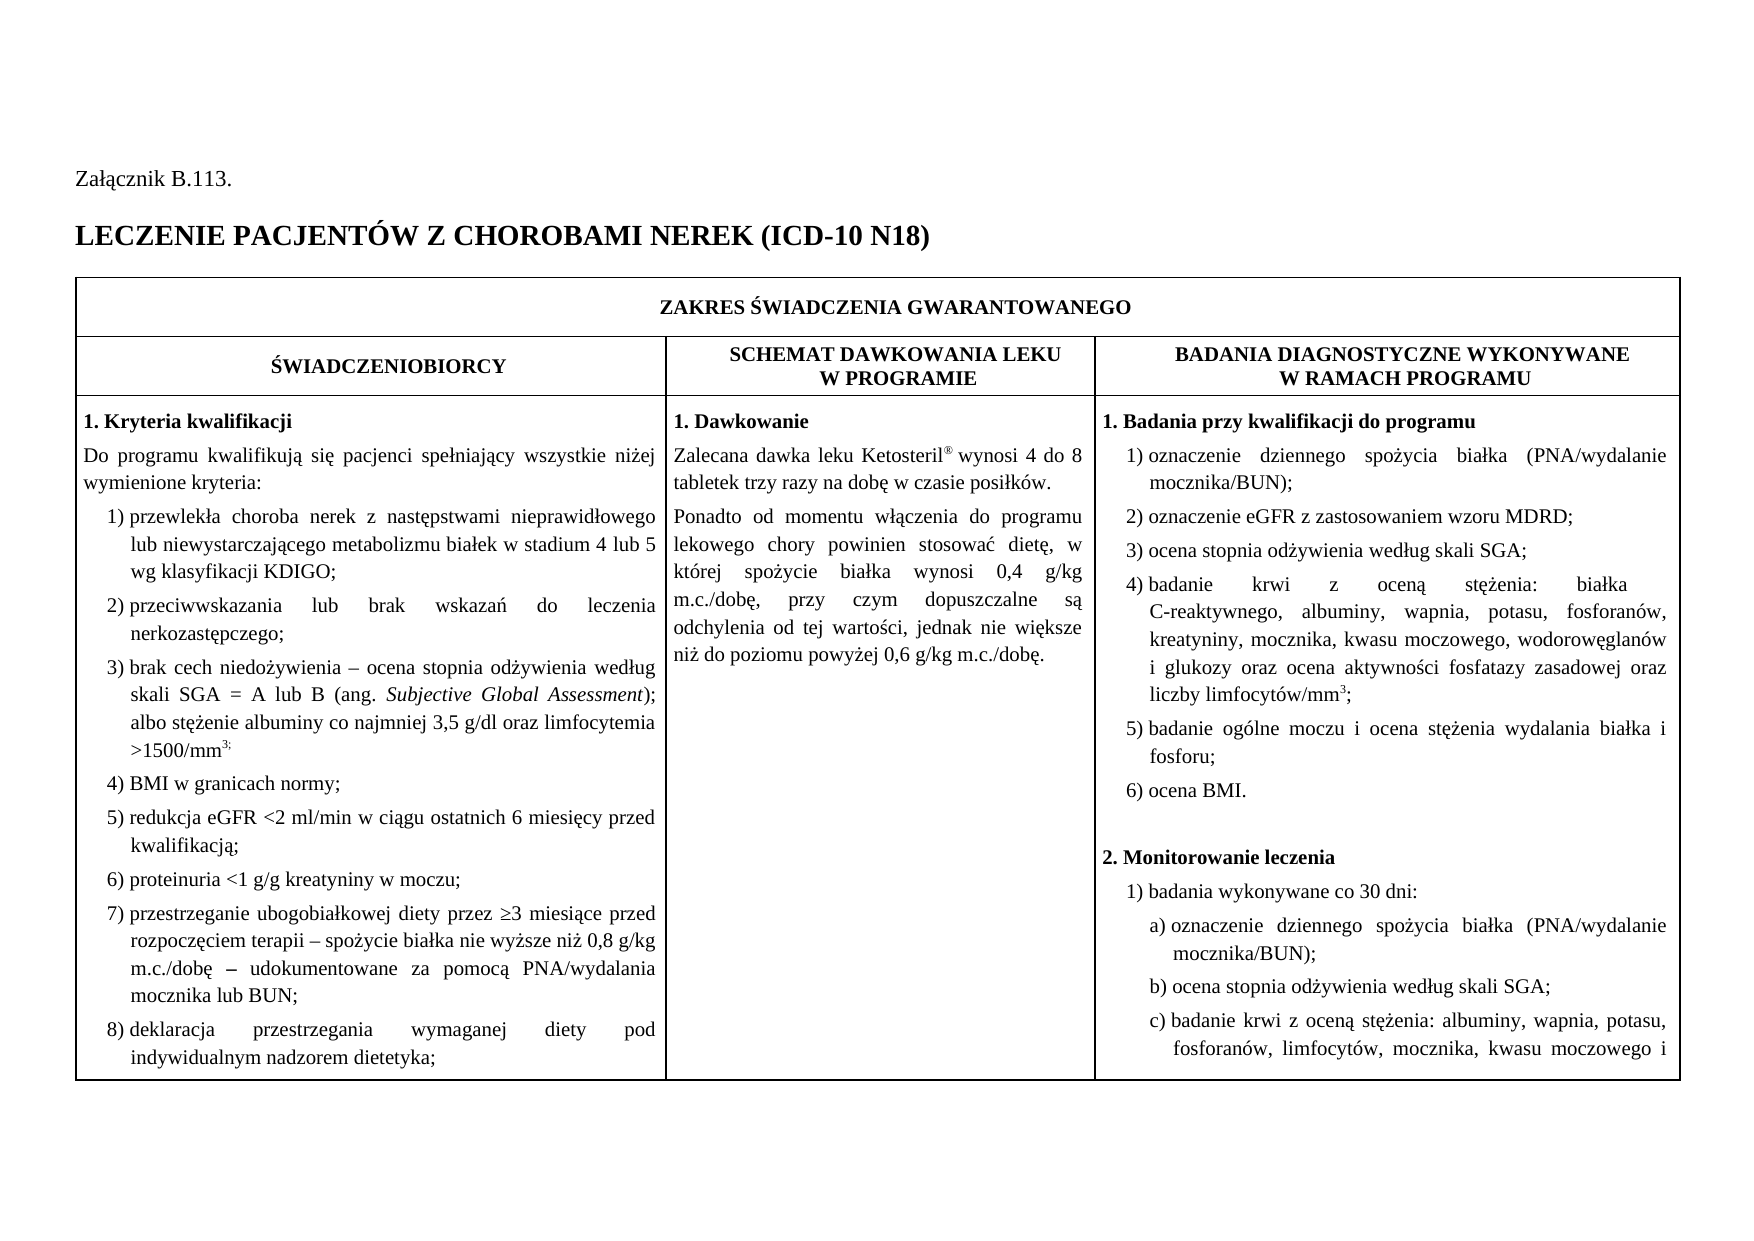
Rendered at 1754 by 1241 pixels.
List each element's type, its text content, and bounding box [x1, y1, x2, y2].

table_cell SCHEMAT DAWKOWANIA LEKU W PROGRAMIE [667, 337, 1094, 395]
table_cell BADANIA DIAGNOSTYCZNE WYKONYWANE W RAMACH PROGRAMU [1096, 337, 1679, 395]
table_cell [1096, 396, 1679, 1079]
text Załącznik B.113. [75, 165, 1679, 192]
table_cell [667, 396, 1094, 1079]
text LECZENIE PACJENTÓW Z CHOROBAMI NEREK (ICD-10 N18) [75, 218, 1679, 252]
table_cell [77, 396, 665, 1079]
table_header ZAKRES ŚWIADCZENIA GWARANTOWANEGO [77, 278, 1679, 336]
table_cell ŚWIADCZENIOBIORCY [77, 337, 665, 395]
